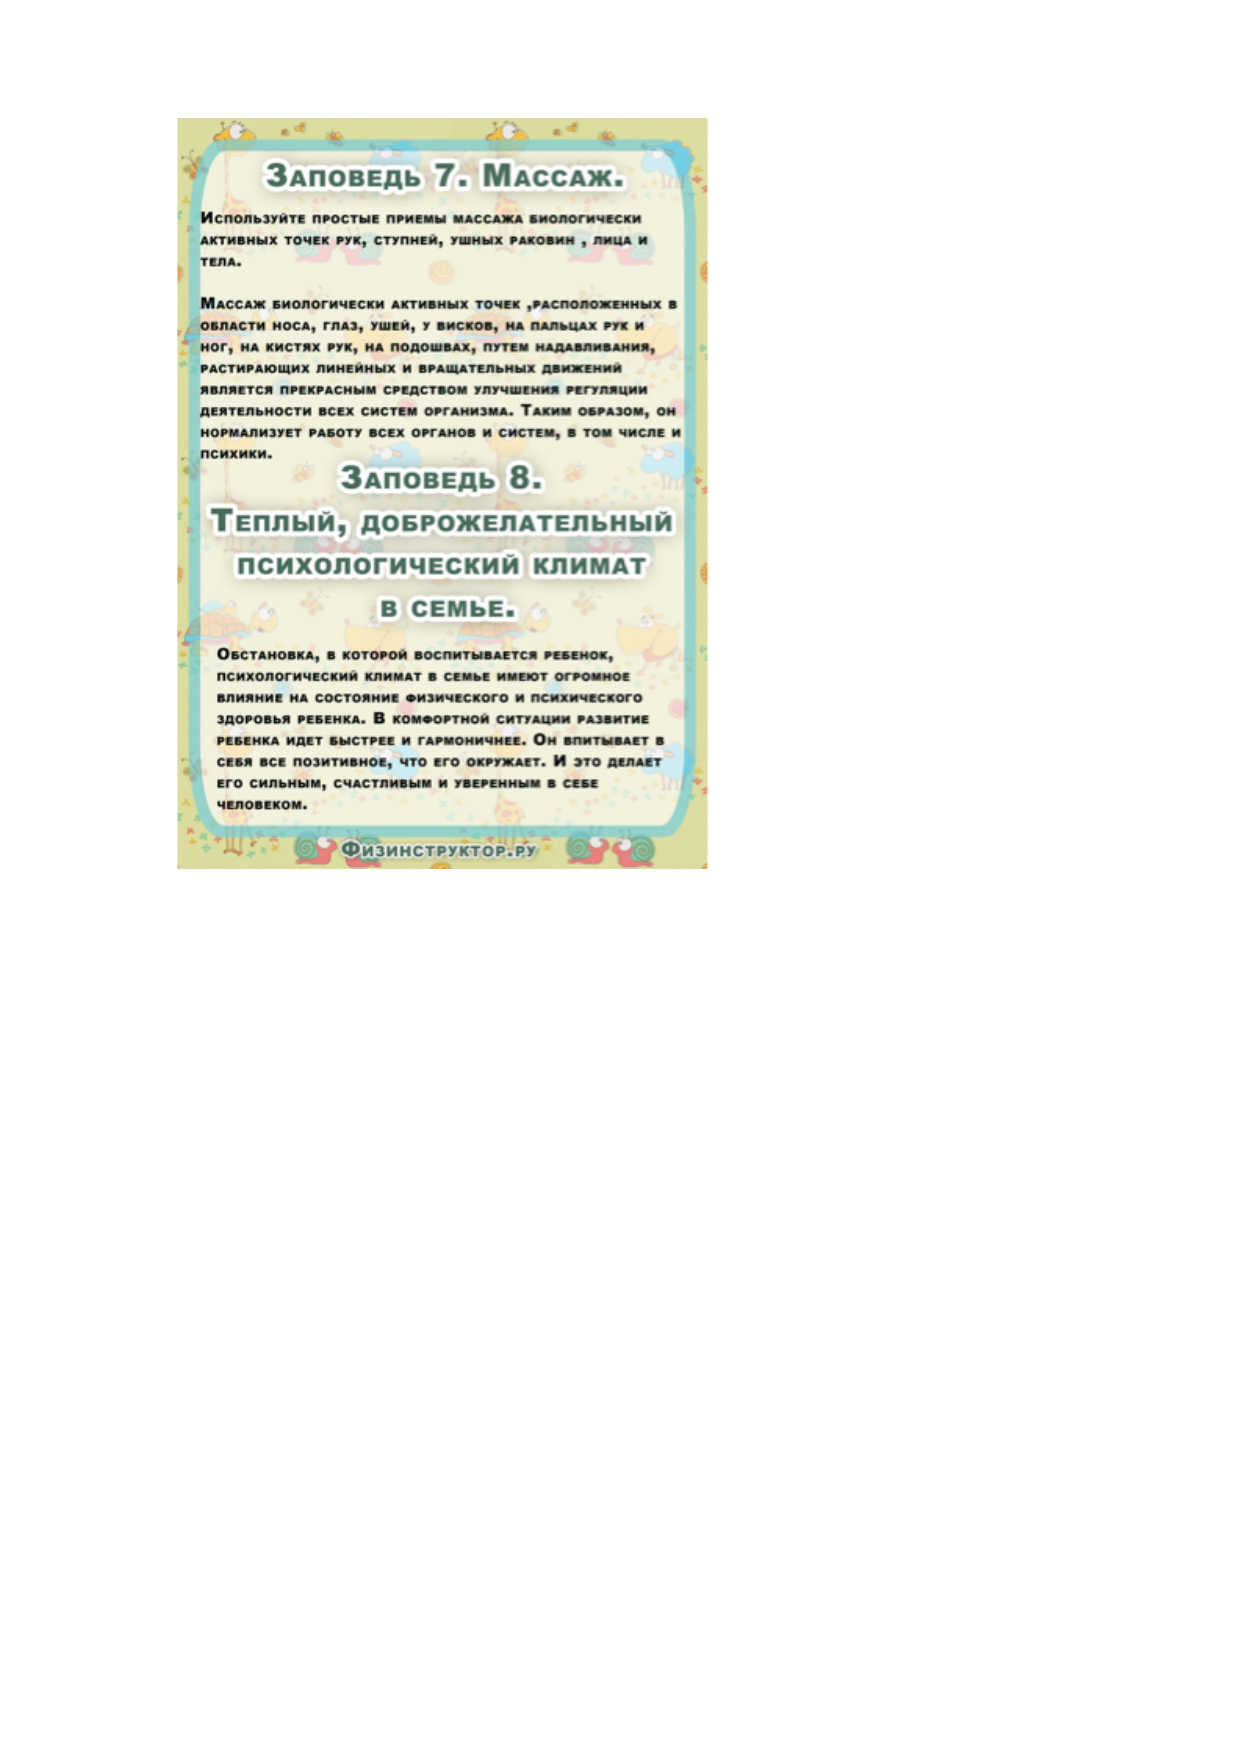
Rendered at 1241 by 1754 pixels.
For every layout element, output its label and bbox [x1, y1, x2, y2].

picture [177, 118, 709, 869]
